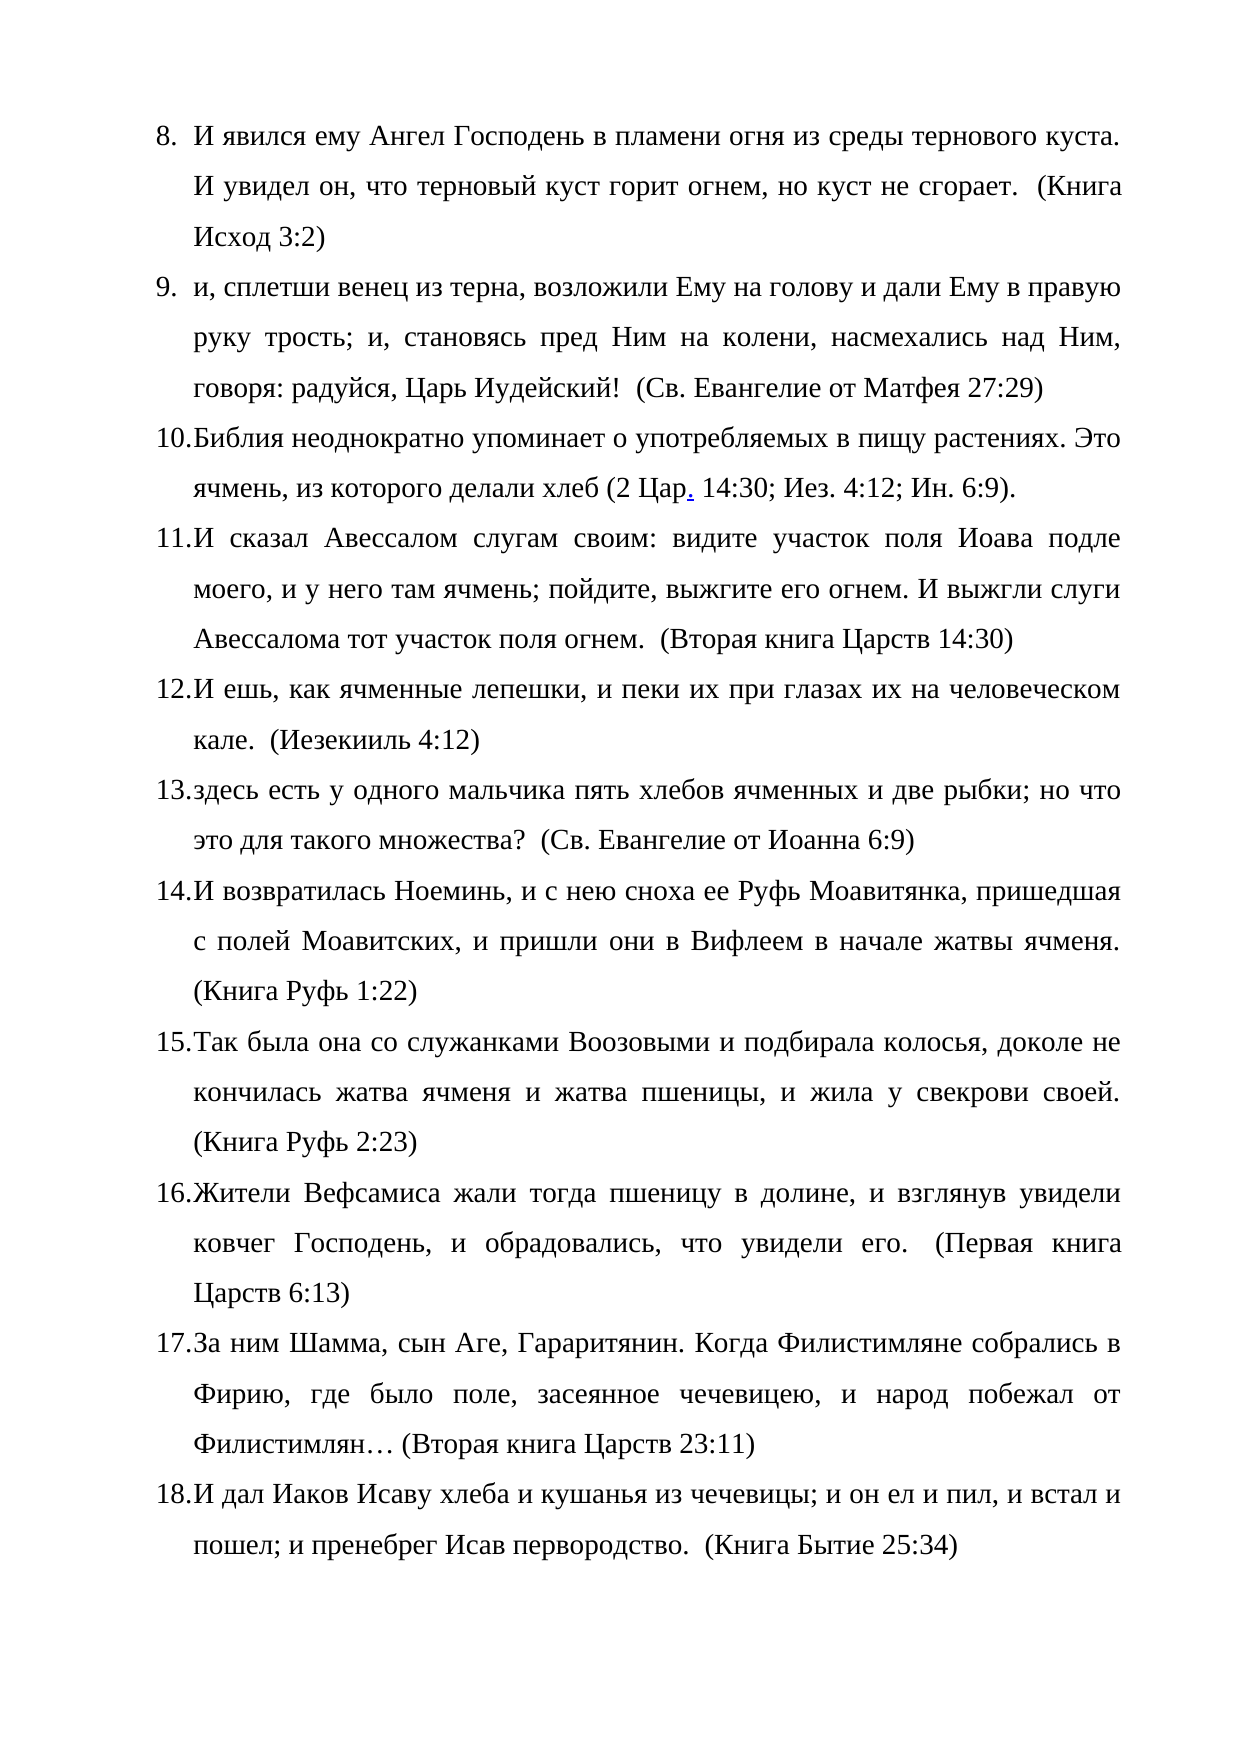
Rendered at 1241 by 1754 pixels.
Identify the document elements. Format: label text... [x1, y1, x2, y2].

list И явился ему Ангел Господень в пламени огня из среды тернового куста. И увидел он, что терновый куст горит огнем, но куст не сгорает. (Книга Исход 3:2) [156, 118, 1122, 252]
list Жители Вефсамиса жали тогда пшеницу в долине, и взглянув увидели ковчег Господень, и обрадовались, что увидели его. (Первая книга Царств 6:13) [156, 1175, 1122, 1309]
list И дал Иаков Исаву хлеба и кушанья из чечевицы; и он ел и пил, и встал и пошел; и пренебрег Исав первородство. (Книга Бытие 25:34) [156, 1477, 1122, 1560]
list Библия неоднократно упоминает о употребляемых в пищу растениях. Это ячмень, из которого делали хлеб (2 Цар. 14:30; Иез. 4:12; Ин. 6:9). [156, 420, 1122, 504]
list И ешь, как ячменные лепешки, и пеки их при глазах их на человеческом кале. (Иезекииль 4:12) [156, 672, 1122, 755]
list И сказал Авессалом слугам своим: видите участок поля Иоава подле моего, и у него там ячмень; пойдите, выжгите его огнем. И выжгли слуги Авессалома тот участок поля огнем. (Вторая книга Царств 14:30) [156, 521, 1122, 655]
list За ним Шамма, сын Аге, Гараритянин. Когда Филистимляне собрались в Фирию, где было поле, засеянное чечевицею, и народ побежал от Филистимлян… (Вторая книга Царств 23:11) [156, 1326, 1122, 1460]
list здесь есть у одного мальчика пять хлебов ячменных и две рыбки; но что это для такого множества? (Св. Евангелие от Иоанна 6:9) [156, 772, 1122, 856]
list И возвратилась Ноеминь, и с нею сноха ее Руфь Моавитянка, пришедшая с полей Моавитских, и пришли они в Вифлеем в начале жатвы ячменя. (Книга Руфь 1:22) [156, 873, 1122, 1007]
list Так была она со служанками Воозовыми и подбирала колосья, доколе не кончилась жатва ячменя и жатва пшеницы, и жила у свекрови своей. (Книга Руфь 2:23) [156, 1024, 1122, 1158]
list и, сплетши венец из терна, возложили Ему на голову и дали Ему в правую руку трость; и, становясь пред Ним на колени, насмехались над Ним, говоря: радуйся, Царь Иудейский! (Св. Евангелие от Матфея 27:29) [156, 269, 1122, 403]
